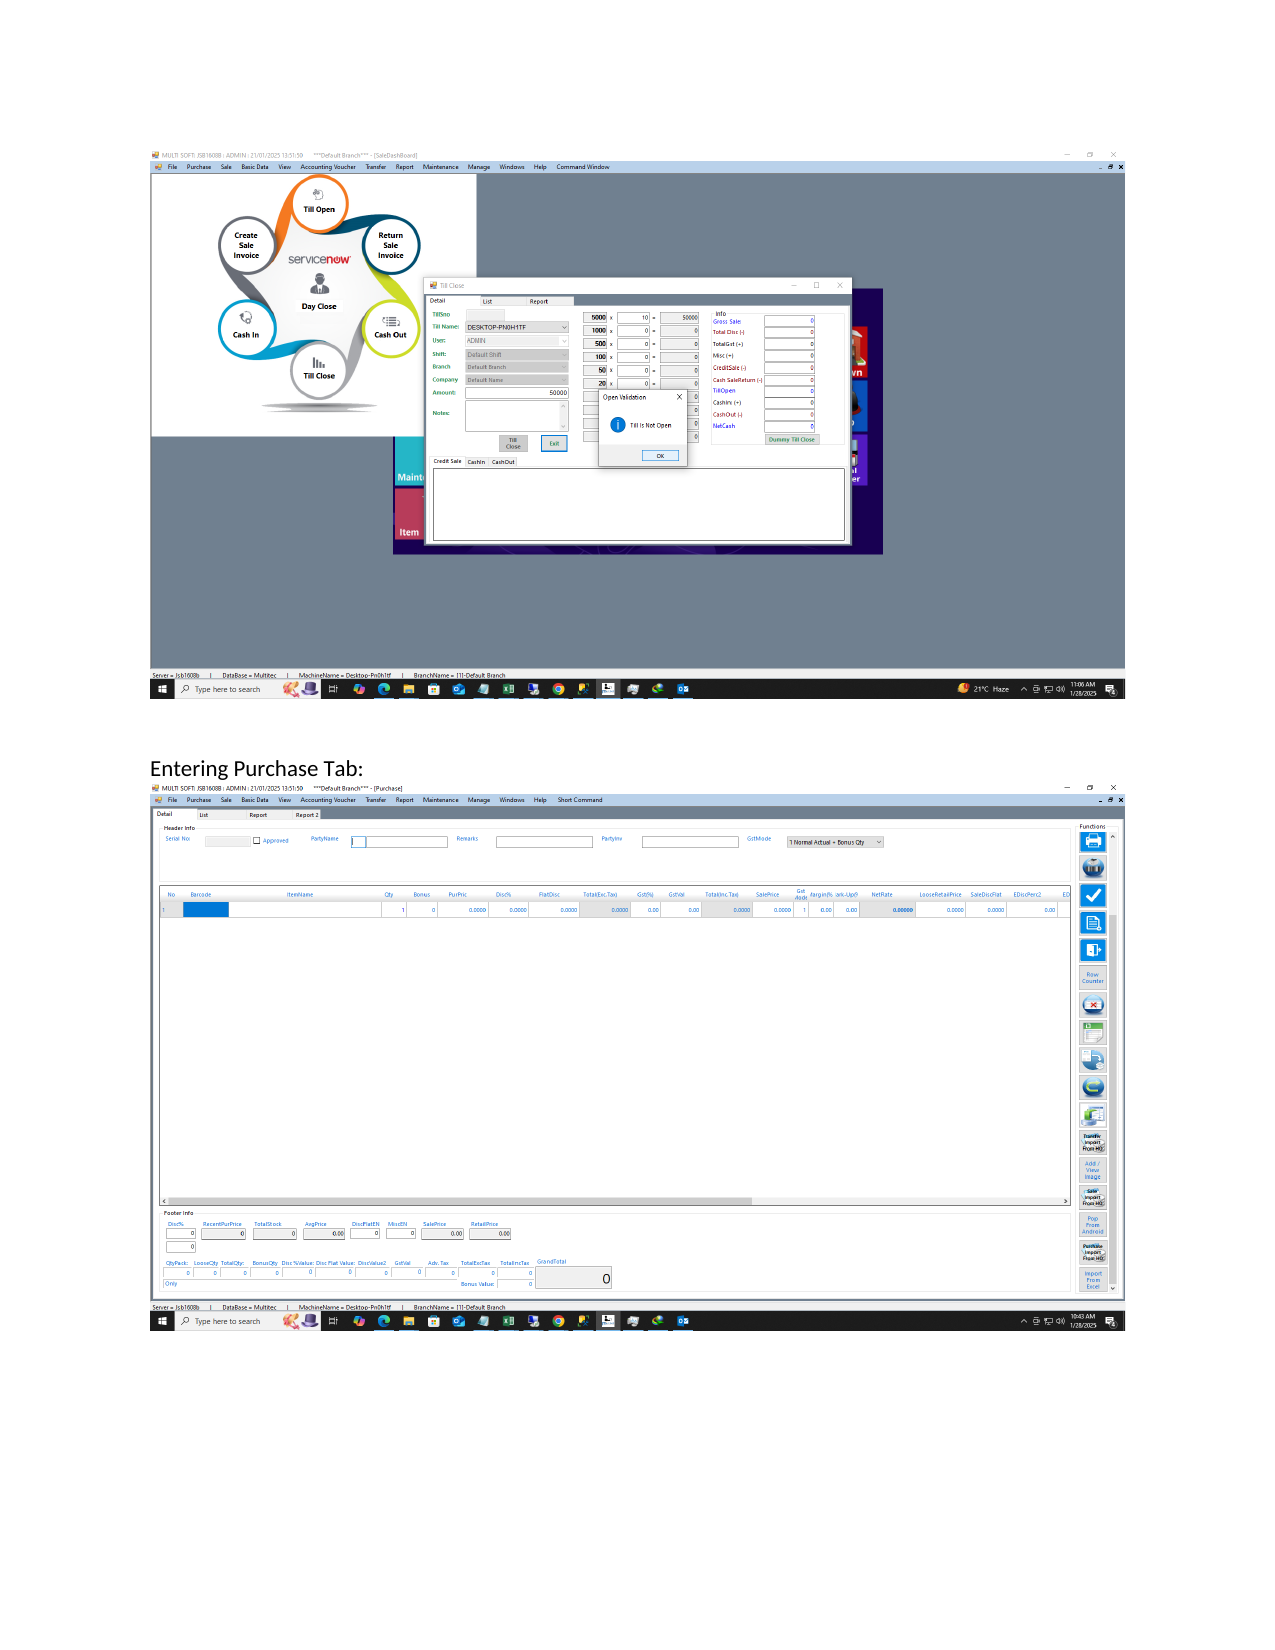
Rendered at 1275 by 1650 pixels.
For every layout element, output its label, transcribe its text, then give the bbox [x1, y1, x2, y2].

picture [150, 782, 1125, 1331]
text Entering Purchase Tab: [150, 754, 1125, 782]
picture [150, 150, 1125, 699]
